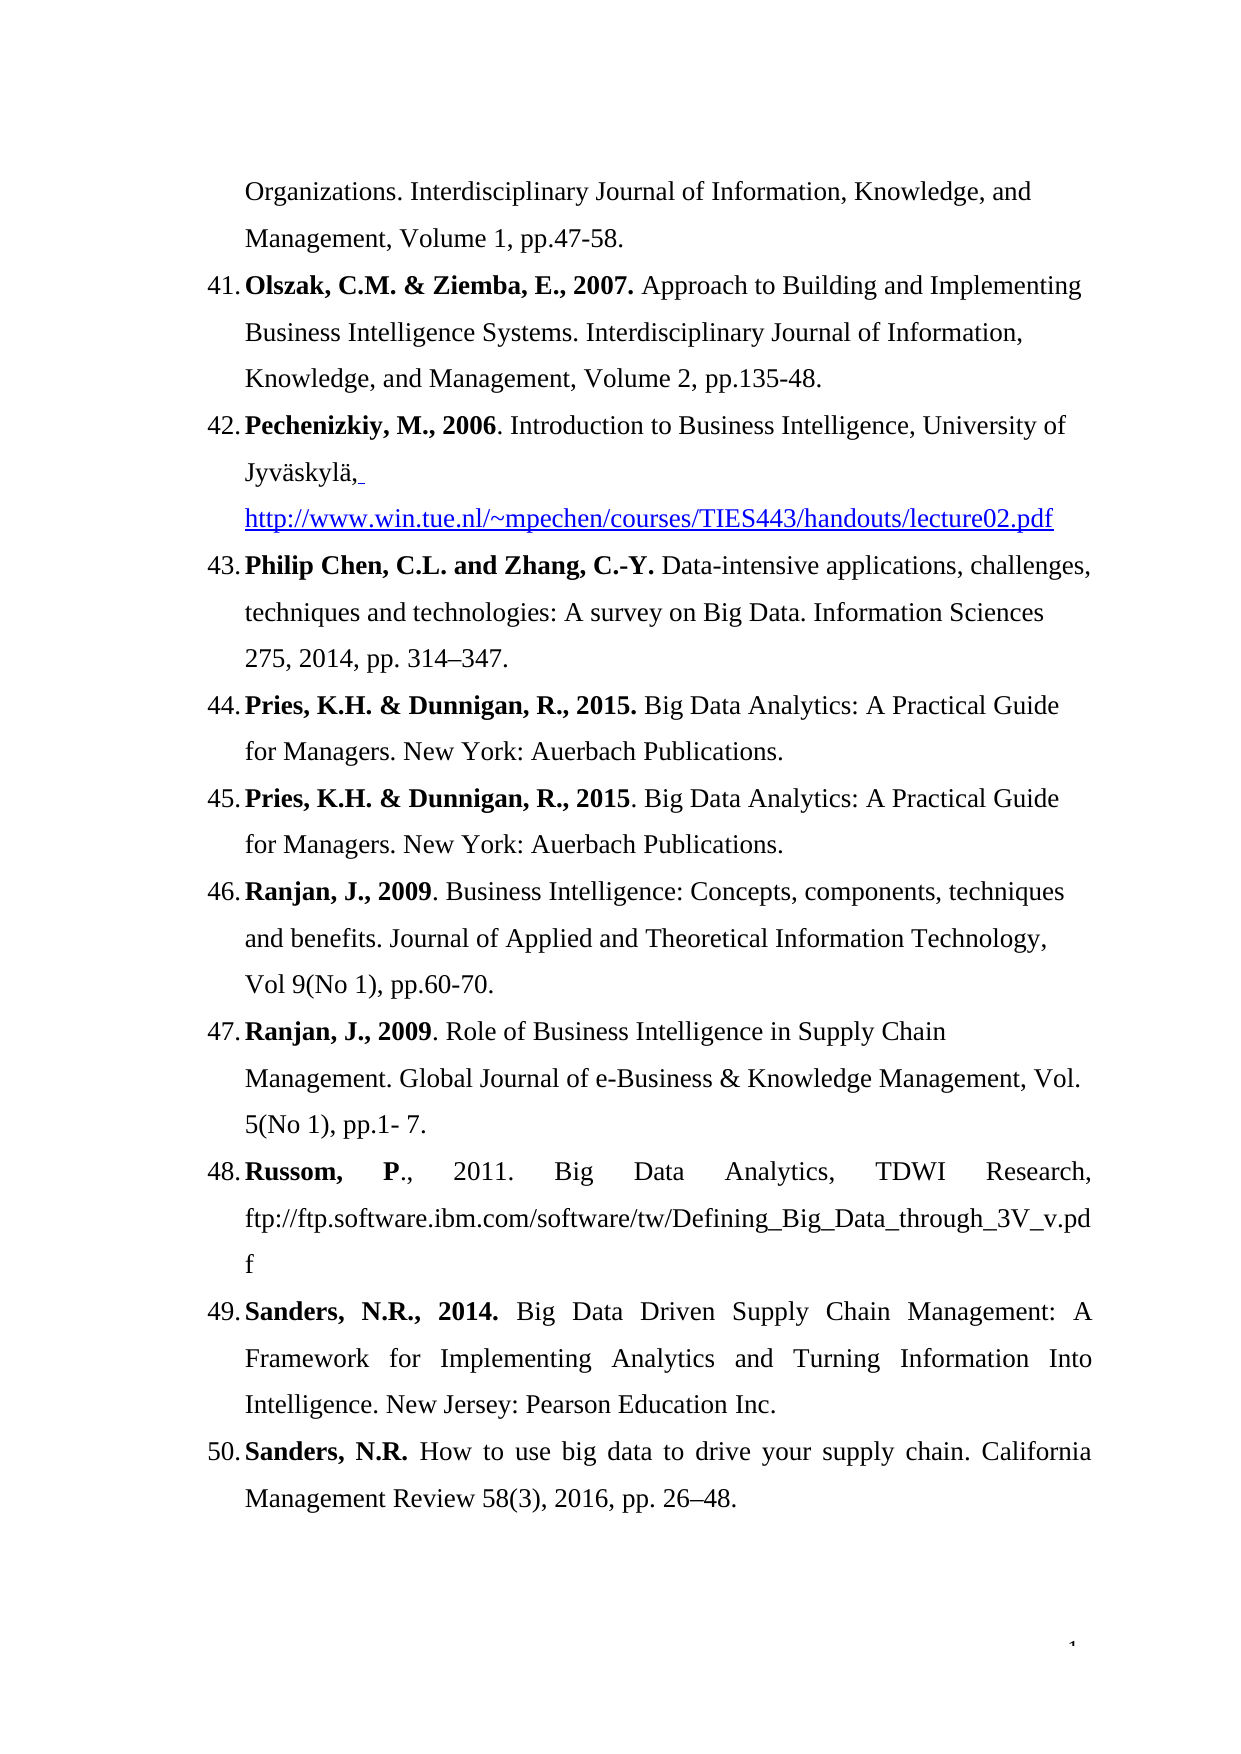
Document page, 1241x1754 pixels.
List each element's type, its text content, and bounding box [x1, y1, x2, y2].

subtitle Organizations. Interdisciplinary Journal of Information, Knowledge, and Management, Volume 1, pp.47-58. [244, 176, 1034, 253]
list Pechenizkiy, M., 2006. Introduction to Business Intelligence, University of Jyväskylä, http://www.win.tue.nl/~mpechen/courses/TIES443/handouts/lecture02.pdf [207, 409, 1067, 533]
list Ranjan, J., 2009. Role of Business Intelligence in Supply Chain Management. Global Journal of e-Business & Knowledge Management, Vol. 5(No 1), pp.1- 7. [207, 1015, 1082, 1140]
list Russom, P., 2011. Big Data Analytics, TDWI Research, ftp://ftp.software.ibm.com/software/tw/Defining_Big_Data_through_3V_v.pd f [207, 1155, 1093, 1280]
list Sanders, N.R. How to use big data to drive your supply chain. California Management Review 58(3), 2016, pp. 26–48. [207, 1435, 1093, 1513]
list Philip Chen, C.L. and Zhang, C.-Y. Data-intensive applications, challenges, techniques and technologies: A survey on Big Data. Information Sciences 275, 2014, pp. 314–347. [207, 549, 1092, 673]
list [207, 1295, 1093, 1420]
subtitle Ranjan, J., 2009. Business Intelligence: Concepts, components, techniques and benefits. Journal of Applied and Theoretical Information Technology, Vol 9(No 1), pp.60-70. [207, 875, 1072, 999]
list Olszak, C.M. & Ziemba, E., 2007. Approach to Building and Implementing Business Intelligence Systems. Interdisciplinary Journal of Information, Knowledge, and Management, Volume 2, pp.135-48. [207, 269, 1082, 393]
list Pries, K.H. & Dunnigan, R., 2015. Big Data Analytics: A Practical Guide for Managers. New York: Auerbach Publications. [207, 782, 1060, 859]
list Pries, K.H. & Dunnigan, R., 2015. Big Data Analytics: A Practical Guide for Managers. New York: Auerbach Publications. [207, 689, 1060, 766]
